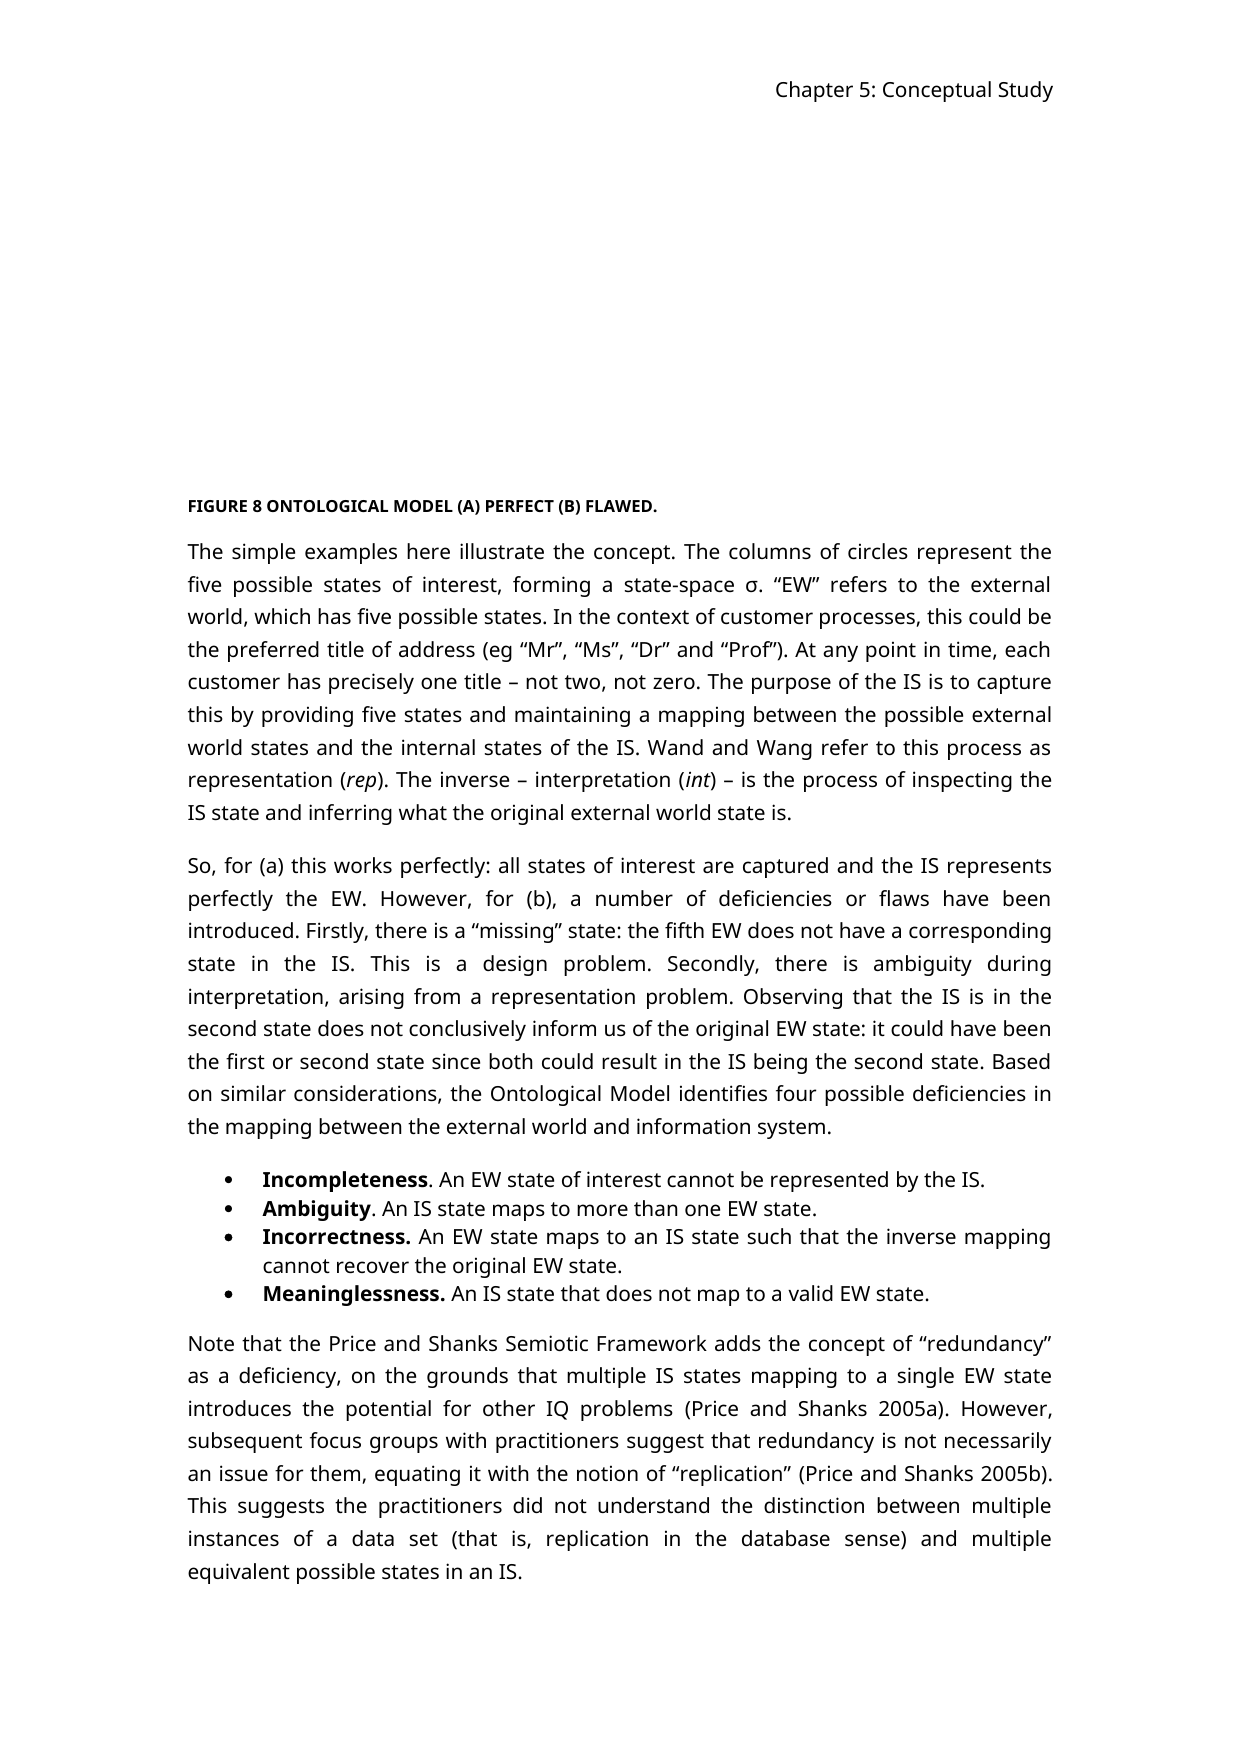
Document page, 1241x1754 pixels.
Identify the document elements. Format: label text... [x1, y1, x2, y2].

list Incorrectness. An EW state maps to an IS state such that the inverse mapping cannot recover the original EW state. [225, 1222, 1053, 1279]
text The simple examples here illustrate the concept. The columns of circles represent the five possible states of interest, forming a state-space σ. “EW” refers to the external world, which has five possible states. In the context of customer processes, this could be the preferred title of address (eg “Mr”, “Ms”, “Dr” and “Prof”). At any point in time, each customer has precisely one title – not two, not zero. The purpose of the IS is to capture this by providing five states and maintaining a mapping between the possible external world states and the internal states of the IS. Wand and Wang refer to this process as representation (rep). The inverse – interpretation (int) – is the process of inspecting the IS state and inferring what the original external world state is. [187, 538, 1053, 826]
text Note that the Price and Shanks Semiotic Framework adds the concept of “redundancy” as a deficiency, on the grounds that multiple IS states mapping to a single EW state introduces the potential for other IQ problems (Price and Shanks 2005a). However, subsequent focus groups with practitioners suggest that redundancy is not necessarily an issue for them, equating it with the notion of “replication” (Price and Shanks 2005b). This suggests the practitioners did not understand the distinction between multiple instances of a data set (that is, replication in the database sense) and multiple equivalent possible states in an IS. [187, 1329, 1053, 1585]
list Meaninglessness. An IS state that does not map to a valid EW state. [225, 1279, 1053, 1308]
text So, for (a) this works perfectly: all states of interest are captured and the IS represents perfectly the EW. However, for (b), a number of deficiencies or flaws have been introduced. Firstly, there is a “missing” state: the fifth EW does not have a corresponding state in the IS. This is a design problem. Secondly, there is ambiguity during interpretation, arising from a representation problem. Observing that the IS is in the second state does not conclusively inform us of the original EW state: it could have been the first or second state since both could result in the IS being the second state. Based on similar considerations, the Ontological Model identifies four possible deficiencies in the mapping between the external world and information system. [187, 851, 1053, 1141]
list Ambiguity. An IS state maps to more than one EW state. [225, 1194, 1053, 1222]
list Incompleteness. An EW state of interest cannot be represented by the IS. [225, 1166, 1053, 1194]
